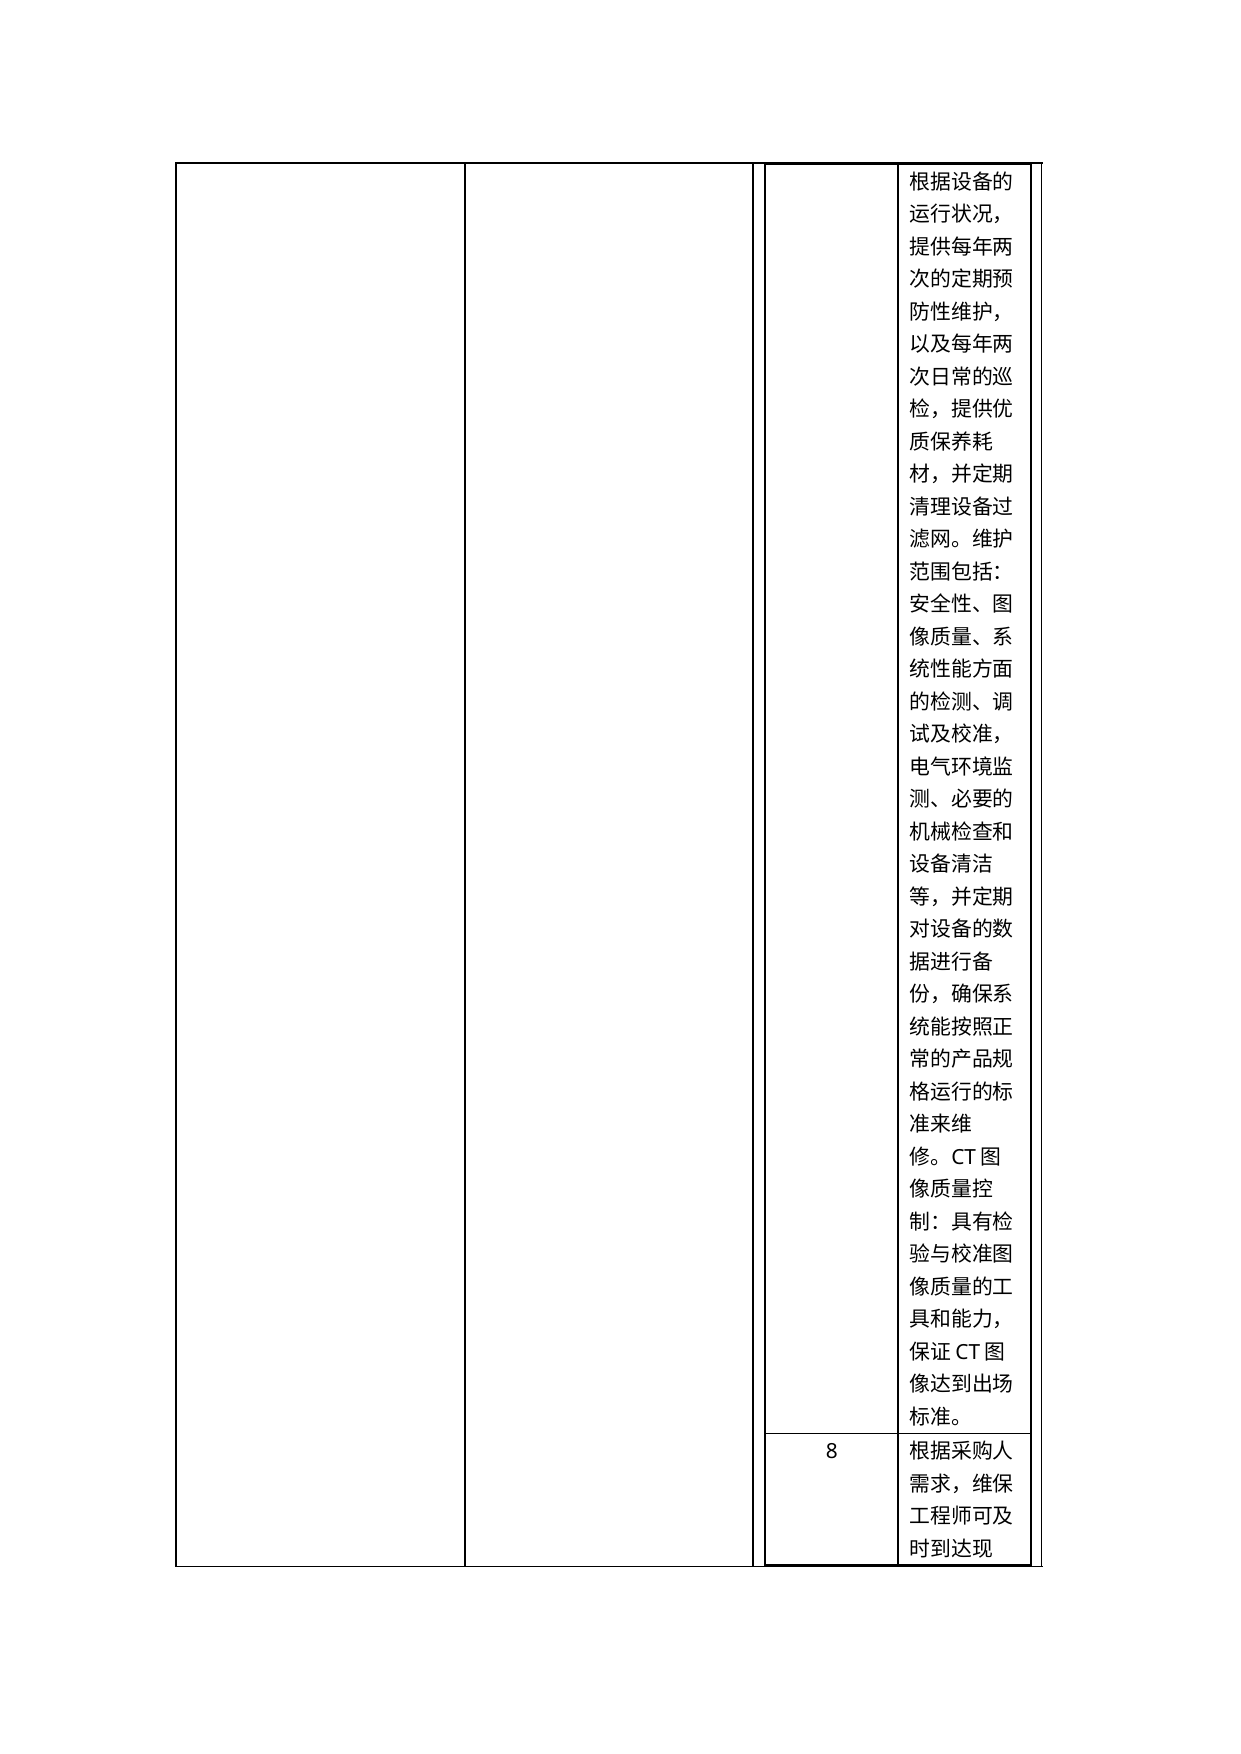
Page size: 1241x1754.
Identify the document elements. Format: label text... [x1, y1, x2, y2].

table_cell [466, 164, 752, 1566]
table_cell [899, 1434, 1030, 1564]
table_cell [899, 165, 1030, 1433]
table_cell 1 [177, 164, 464, 1566]
table_cell [754, 164, 764, 1566]
table_cell [766, 165, 897, 1433]
table_cell [766, 1434, 897, 1564]
table_cell [1032, 164, 1041, 1566]
